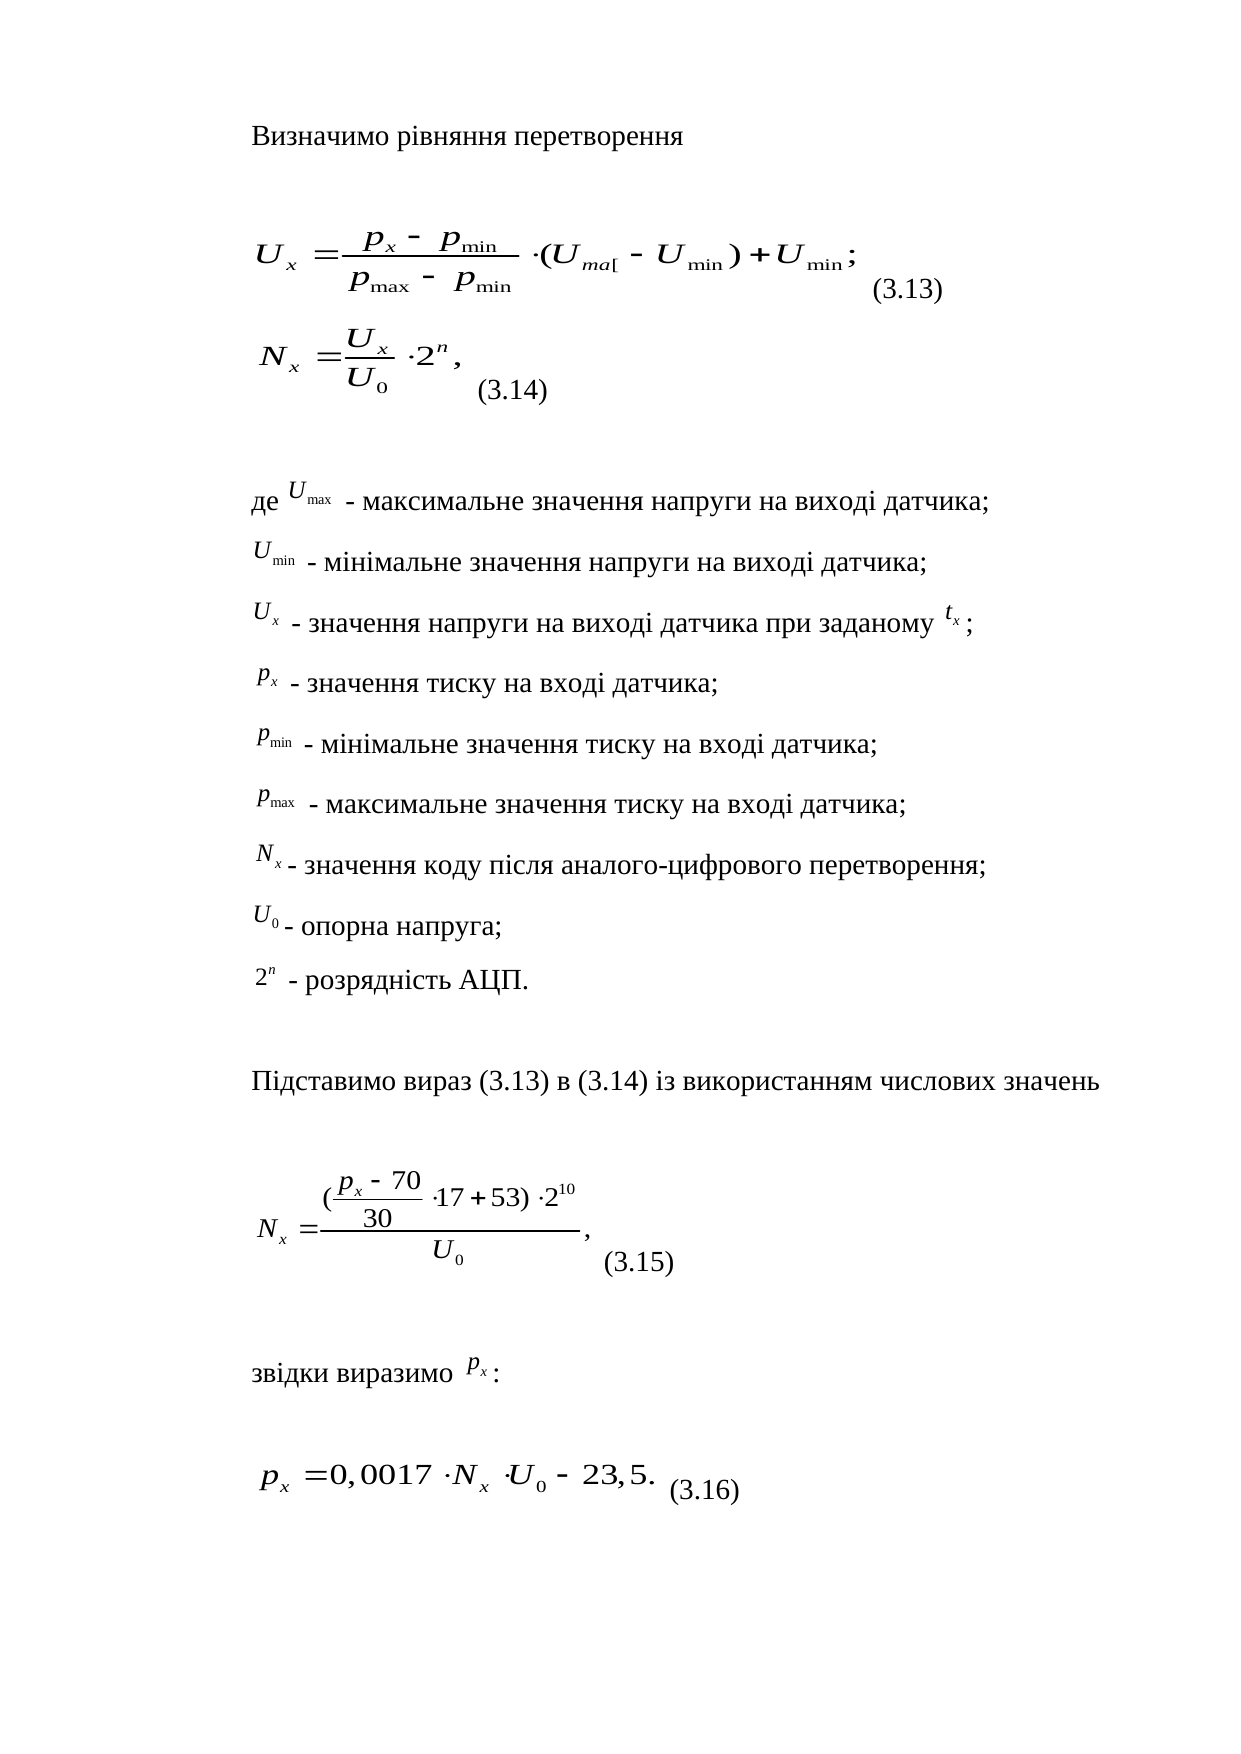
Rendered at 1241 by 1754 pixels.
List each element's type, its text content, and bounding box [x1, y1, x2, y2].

text - максимальне значення тиску на вході датчика; [177, 776, 1152, 820]
text Підставимо вираз (3.13) в (3.14) із використанням числових значень [177, 1063, 1152, 1096]
text (3.14) [177, 322, 1152, 406]
text - мінімальне значення напруги на виході датчика; [177, 534, 1152, 578]
text - значення напруги на виході датчика при заданому ; [177, 594, 1152, 638]
text - значення тиску на вході датчика; [177, 655, 1152, 699]
text (3.15) [177, 1163, 1152, 1278]
text - значення коду після аналого-цифрового перетворення; [177, 837, 1152, 881]
text де - максимальне значення напруги на виході датчика; [177, 473, 1152, 517]
text (3.13) [177, 219, 1152, 305]
text (3.16) [177, 1456, 1152, 1506]
text - опорна напруга; [177, 897, 1152, 941]
text - розрядність АЦП. [177, 958, 1152, 996]
text - мінімальне значення тиску на вході датчика; [177, 716, 1152, 759]
text Визначимо рівняння перетворення [177, 118, 1152, 152]
text звідки виразимо : [177, 1345, 1152, 1388]
